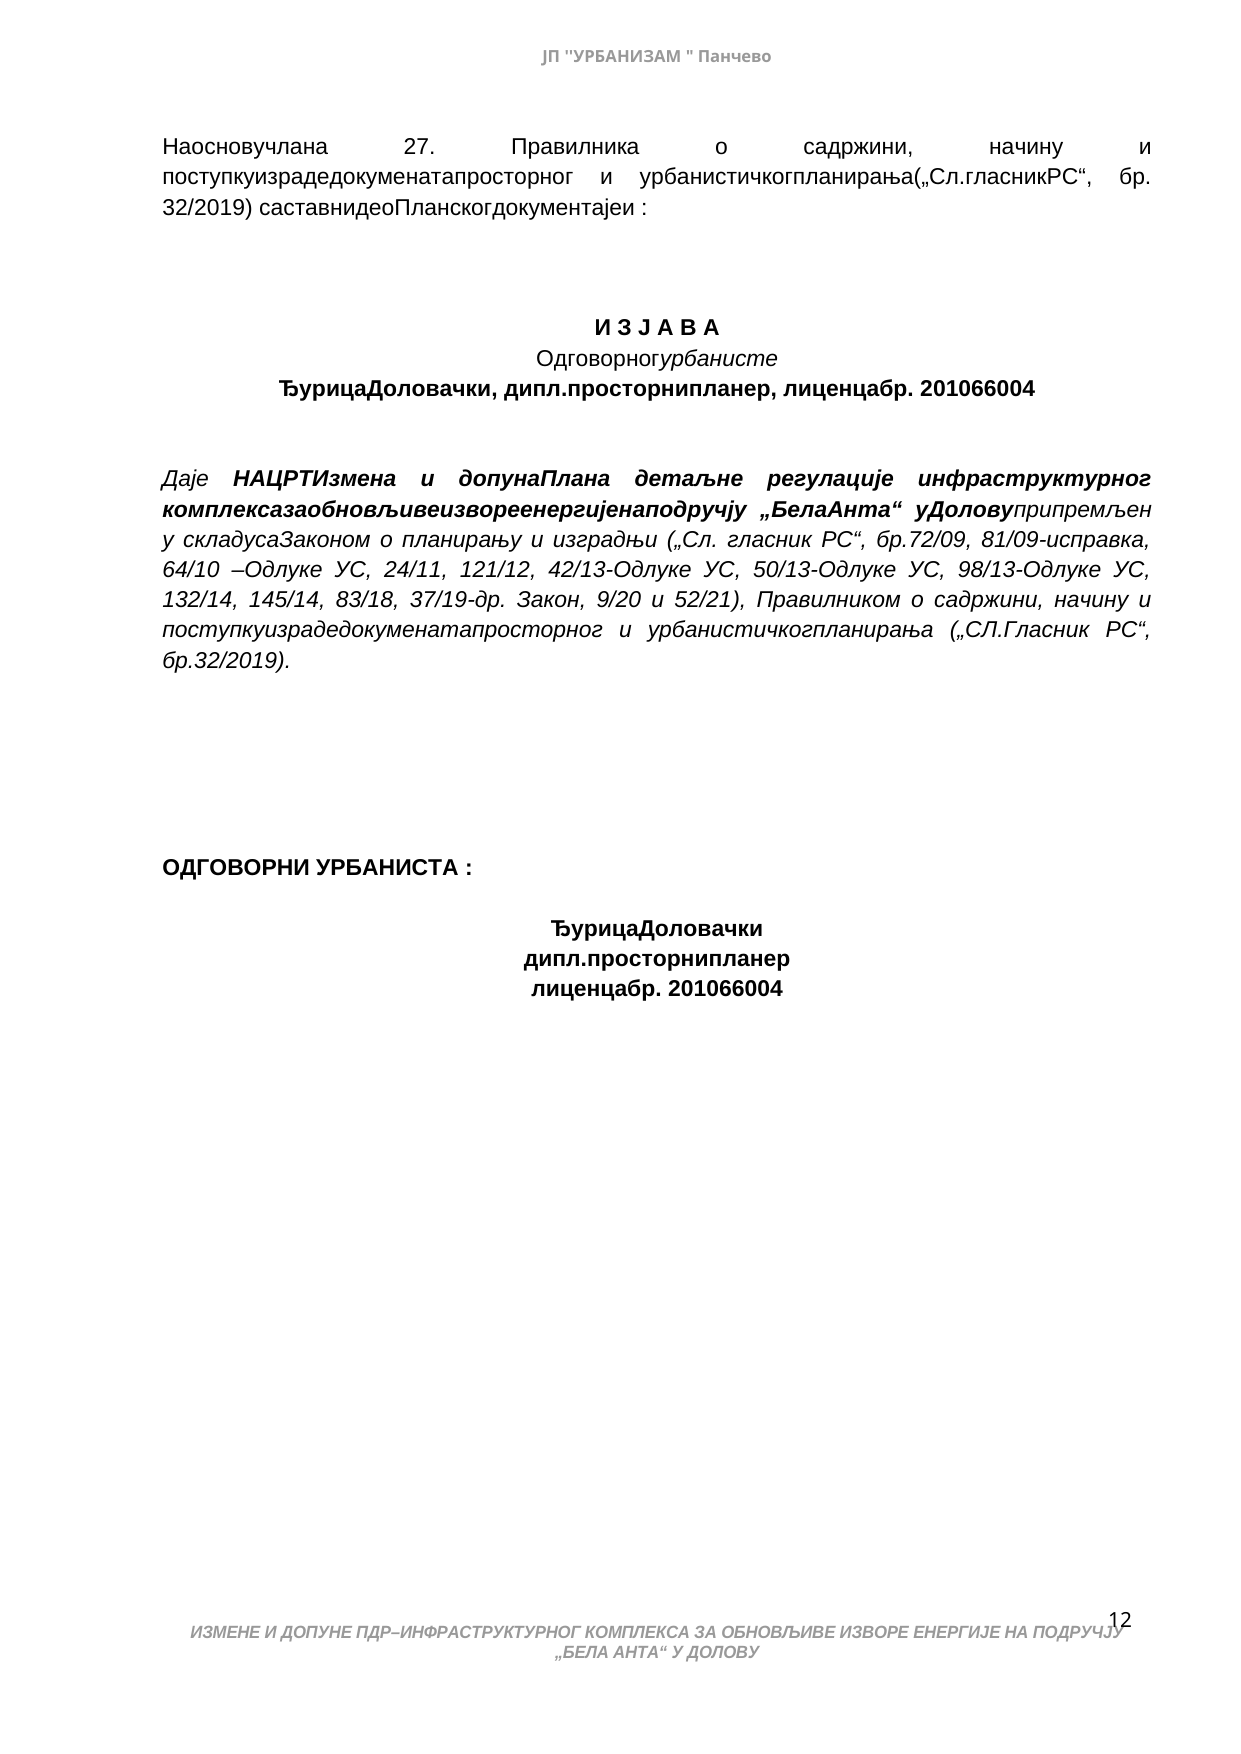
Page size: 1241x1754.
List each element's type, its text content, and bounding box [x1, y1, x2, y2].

text лиценцабр. 201066004 [162, 975, 1152, 1001]
text И З Ј А В А [162, 314, 1152, 341]
text Одговорногурбанисте [162, 344, 1152, 371]
text ЂурицаДоловачки, дипл.просторнипланер, лиценцабр. 201066004 [162, 375, 1152, 401]
text Наосновучлана 27. Правилника о садржини, начину и поступкуизрадедокуменатапросторног и урбанистичкогпланирања(„Сл.гласникРС“, бр. 32/2019) саставнидеоПланскогдокументајеи : [162, 133, 1152, 220]
text дипл.просторнипланер [162, 945, 1152, 971]
subtitle Даје НАЦРТИзмена и допунаПлана детаљне регулације инфраструктурног комплексазаобновљивеизвореенергијенаподручју „БелаАнта“ уДоловуприпремљен у складусаЗаконом о планирању и изградњи („Сл. гласник РС“, бр.72/09, 81/09-исправка, 64/10 –Одлуке УС, 24/11, 121/12, 42/13-Одлуке УС, 50/13-Одлуке УС, 98/13-Одлуке УС, 132/14, 145/14, 83/18, 37/19-др. Закон, 9/20 и 52/21), Правилником о садржини, начину и поступкуизрадедокуменатапросторног и урбанистичкогпланирања („СЛ.Гласник РС“, бр.32/2019). [162, 465, 1152, 673]
text ЂурицаДоловачки [162, 914, 1152, 941]
text ОДГОВОРНИ УРБАНИСТА : [162, 854, 1152, 881]
